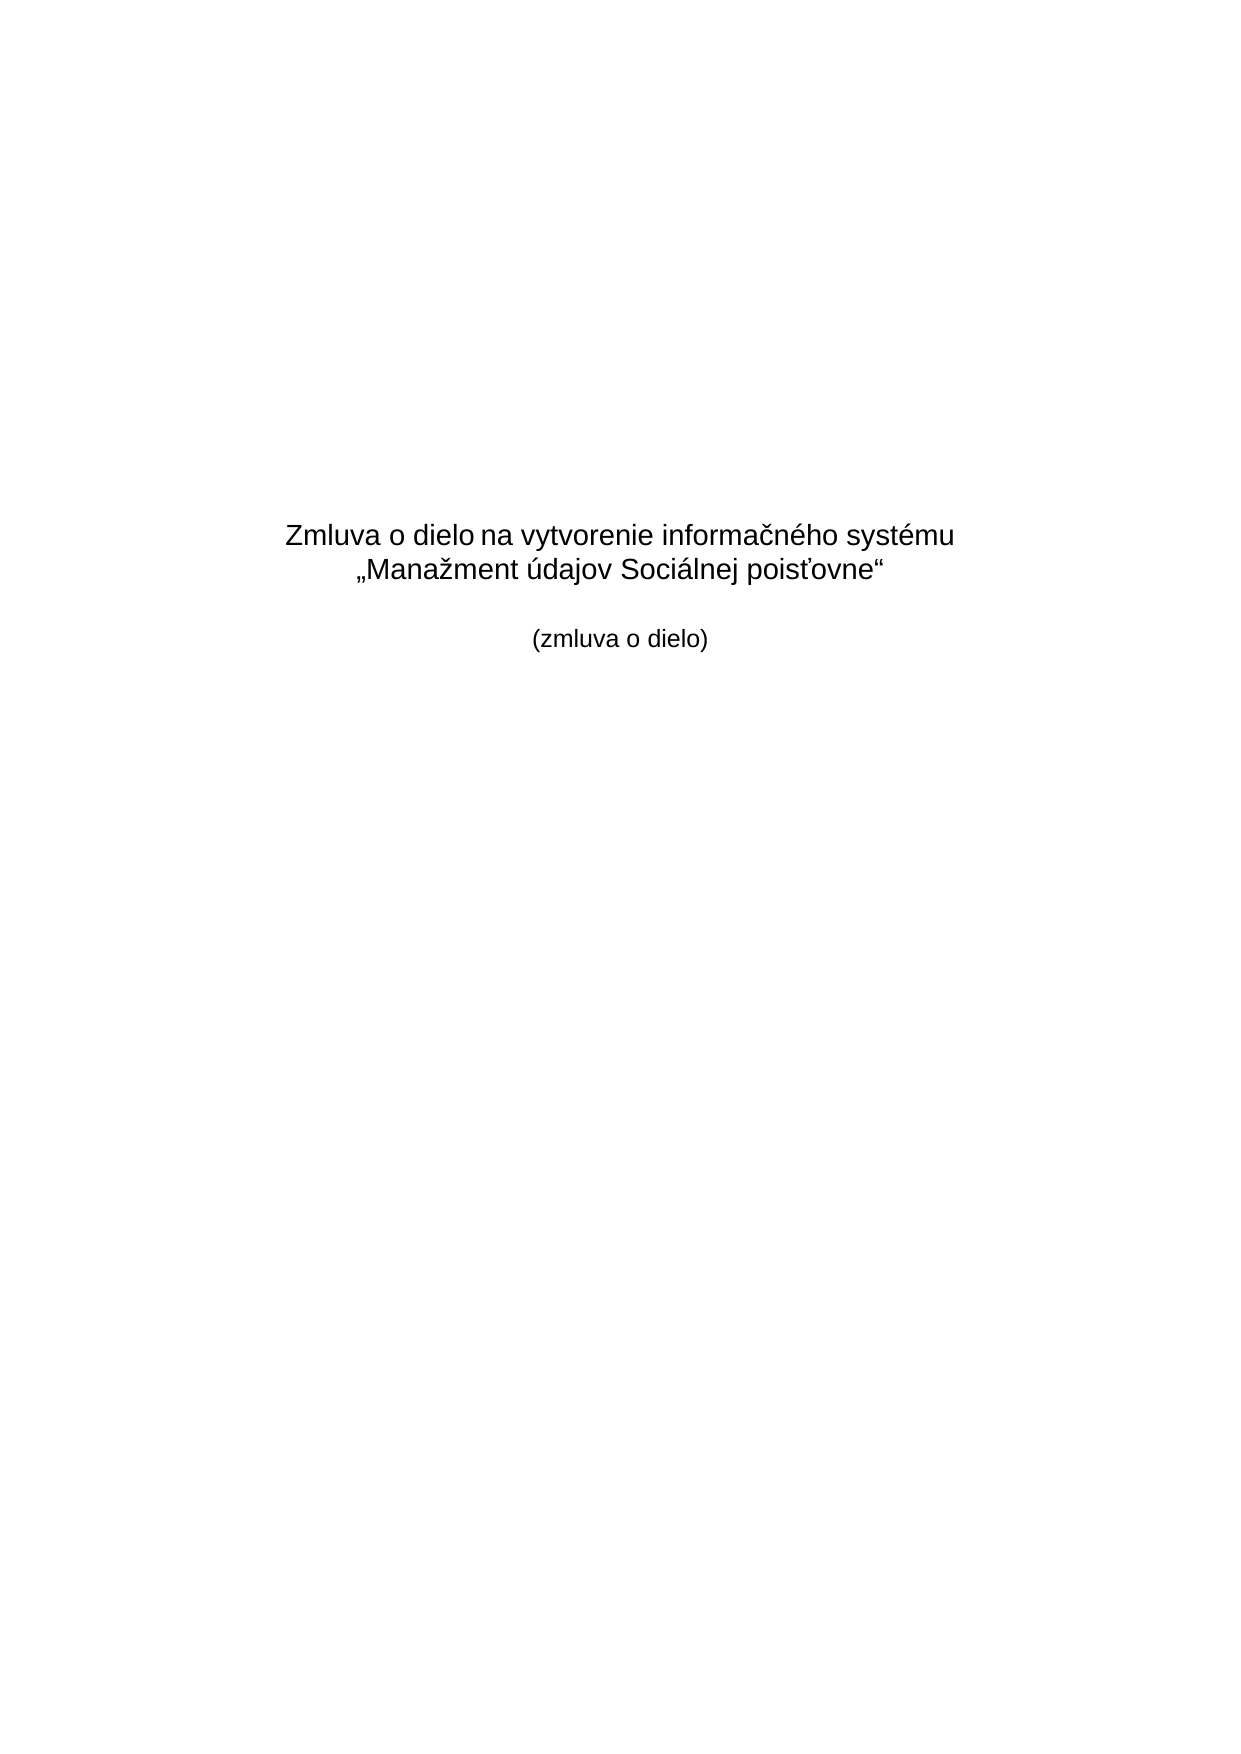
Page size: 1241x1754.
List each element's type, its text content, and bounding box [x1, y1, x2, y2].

text Zmluva o dielo na vytvorenie informačného systému [148, 518, 1093, 552]
text „Manažment údajov Sociálnej poisťovne“ [148, 552, 1093, 586]
text (zmluva o dielo)Z m l u v a o d i e l o [148, 624, 1093, 653]
